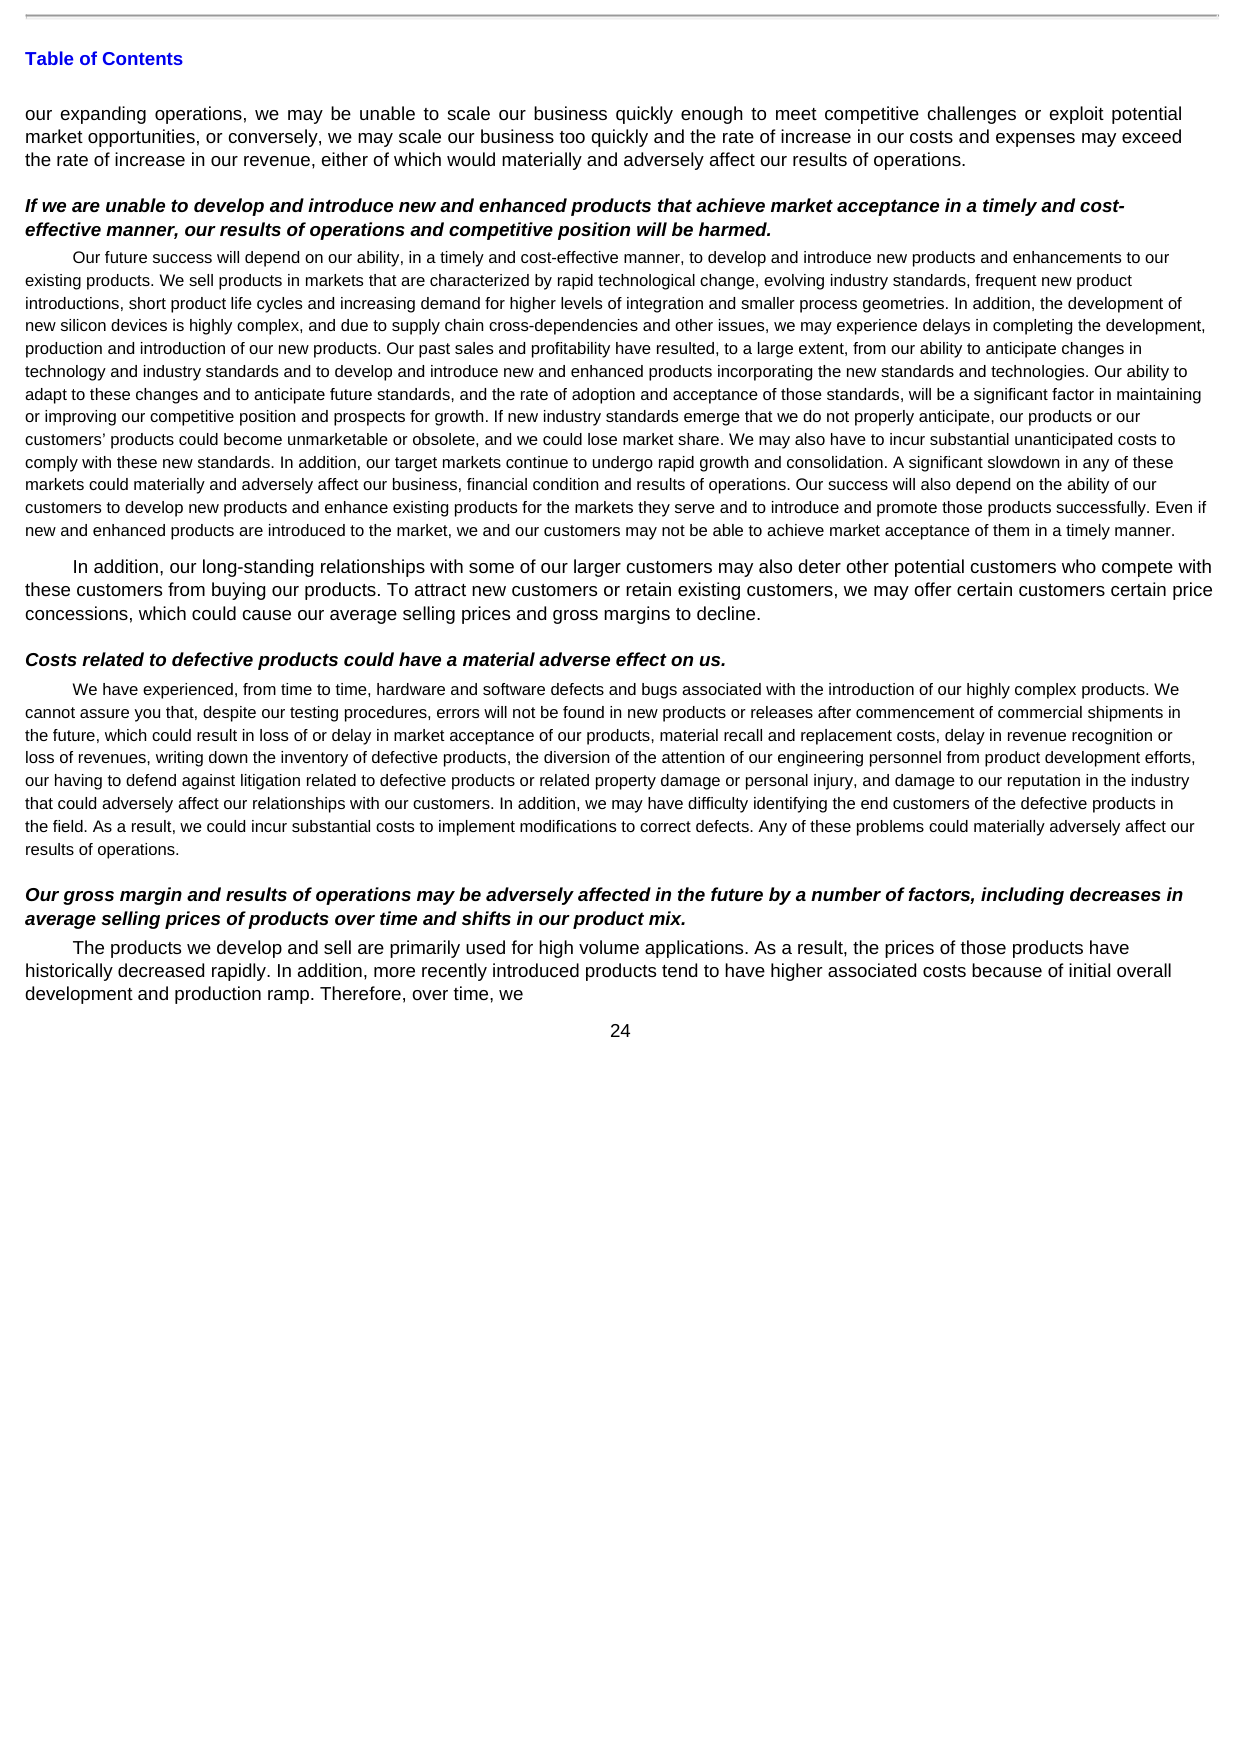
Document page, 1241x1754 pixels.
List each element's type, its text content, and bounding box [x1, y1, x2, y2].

text In addition, our long-standing relationships with some of our larger customers may also deter other potential customers who compete with these customers from buying our products. To attract new customers or retain existing customers, we may offer certain customers certain price concessions, which could cause our average selling prices and gross margins to decline. [25, 556, 1213, 624]
text Our gross margin and results of operations may be adversely affected in the future by a number of factors, including decreases in average selling prices of products over time and shifts in our product mix. [25, 883, 1188, 929]
text our expanding operations, we may be unable to scale our business quickly enough to meet competitive challenges or exploit potential market opportunities, or conversely, we may scale our business too quickly and the rate of increase in our costs and expenses may exceed the rate of increase in our revenue, either of which would materially and adversely affect our results of operations. [25, 102, 1184, 170]
text 24 [25, 1019, 1215, 1041]
text We have experienced, from time to time, hardware and software defects and bugs associated with the introduction of our highly complex products. We cannot assure you that, despite our testing procedures, errors will not be found in new products or releases after commencement of commercial shipments in the future, which could result in loss of or delay in market acceptance of our products, material recall and replacement costs, delay in revenue recognition or loss of revenues, writing down the inventory of defective products, the diversion of the attention of our engineering personnel from product development efforts, our having to defend against litigation related to defective products or related property damage or personal injury, and damage to our reputation in the industry that could adversely affect our relationships with our customers. In addition, we may have difficulty identifying the end customers of the defective products in the field. As a result, we could incur substantial costs to implement modifications to correct defects. Any of these problems could materially adversely affect our results of operations. [25, 679, 1197, 859]
picture [23, 14, 1220, 21]
text Costs related to defective products could have a material adverse effect on us. [25, 648, 1213, 670]
text If we are unable to develop and introduce new and enhanced products that achieve market acceptance in a timely and cost-effective manner, our results of operations and competitive position will be harmed. [25, 195, 1188, 240]
text The products we develop and sell are primarily used for high volume applications. As a result, the prices of those products have historically decreased rapidly. In addition, more recently introduced products tend to have higher associated costs because of initial overall development and production ramp. Therefore, over time, we [25, 937, 1174, 1004]
text Our future success will depend on our ability, in a timely and cost-effective manner, to develop and introduce new products and enhancements to our existing products. We sell products in markets that are characterized by rapid technological change, evolving industry standards, frequent new product introductions, short product life cycles and increasing demand for higher levels of integration and smaller process geometries. In addition, the development of new silicon devices is highly complex, and due to supply chain cross-dependencies and other issues, we may experience delays in completing the development, production and introduction of our new products. Our past sales and profitability have resulted, to a large extent, from our ability to anticipate changes in technology and industry standards and to develop and introduce new and enhanced products incorporating the new standards and technologies. Our ability to adapt to these changes and to anticipate future standards, and the rate of adoption and acceptance of those standards, will be a significant factor in maintaining or improving our competitive position and prospects for growth. If new industry standards emerge that we do not properly anticipate, our products or our customers’ products could become unmarketable or obsolete, and we could lose market share. We may also have to incur substantial unanticipated costs to comply with these new standards. In addition, our target markets continue to undergo rapid growth and consolidation. A significant slowdown in any of these markets could materially and adversely affect our business, financial condition and results of operations. Our success will also depend on the ability of our customers to develop new products and enhance existing products for the markets they serve and to introduce and promote those products successfully. Even if new and enhanced products are introduced to the market, we and our customers may not be able to achieve market acceptance of them in a timely manner. [25, 248, 1213, 540]
text Table of Contents [25, 48, 1213, 69]
